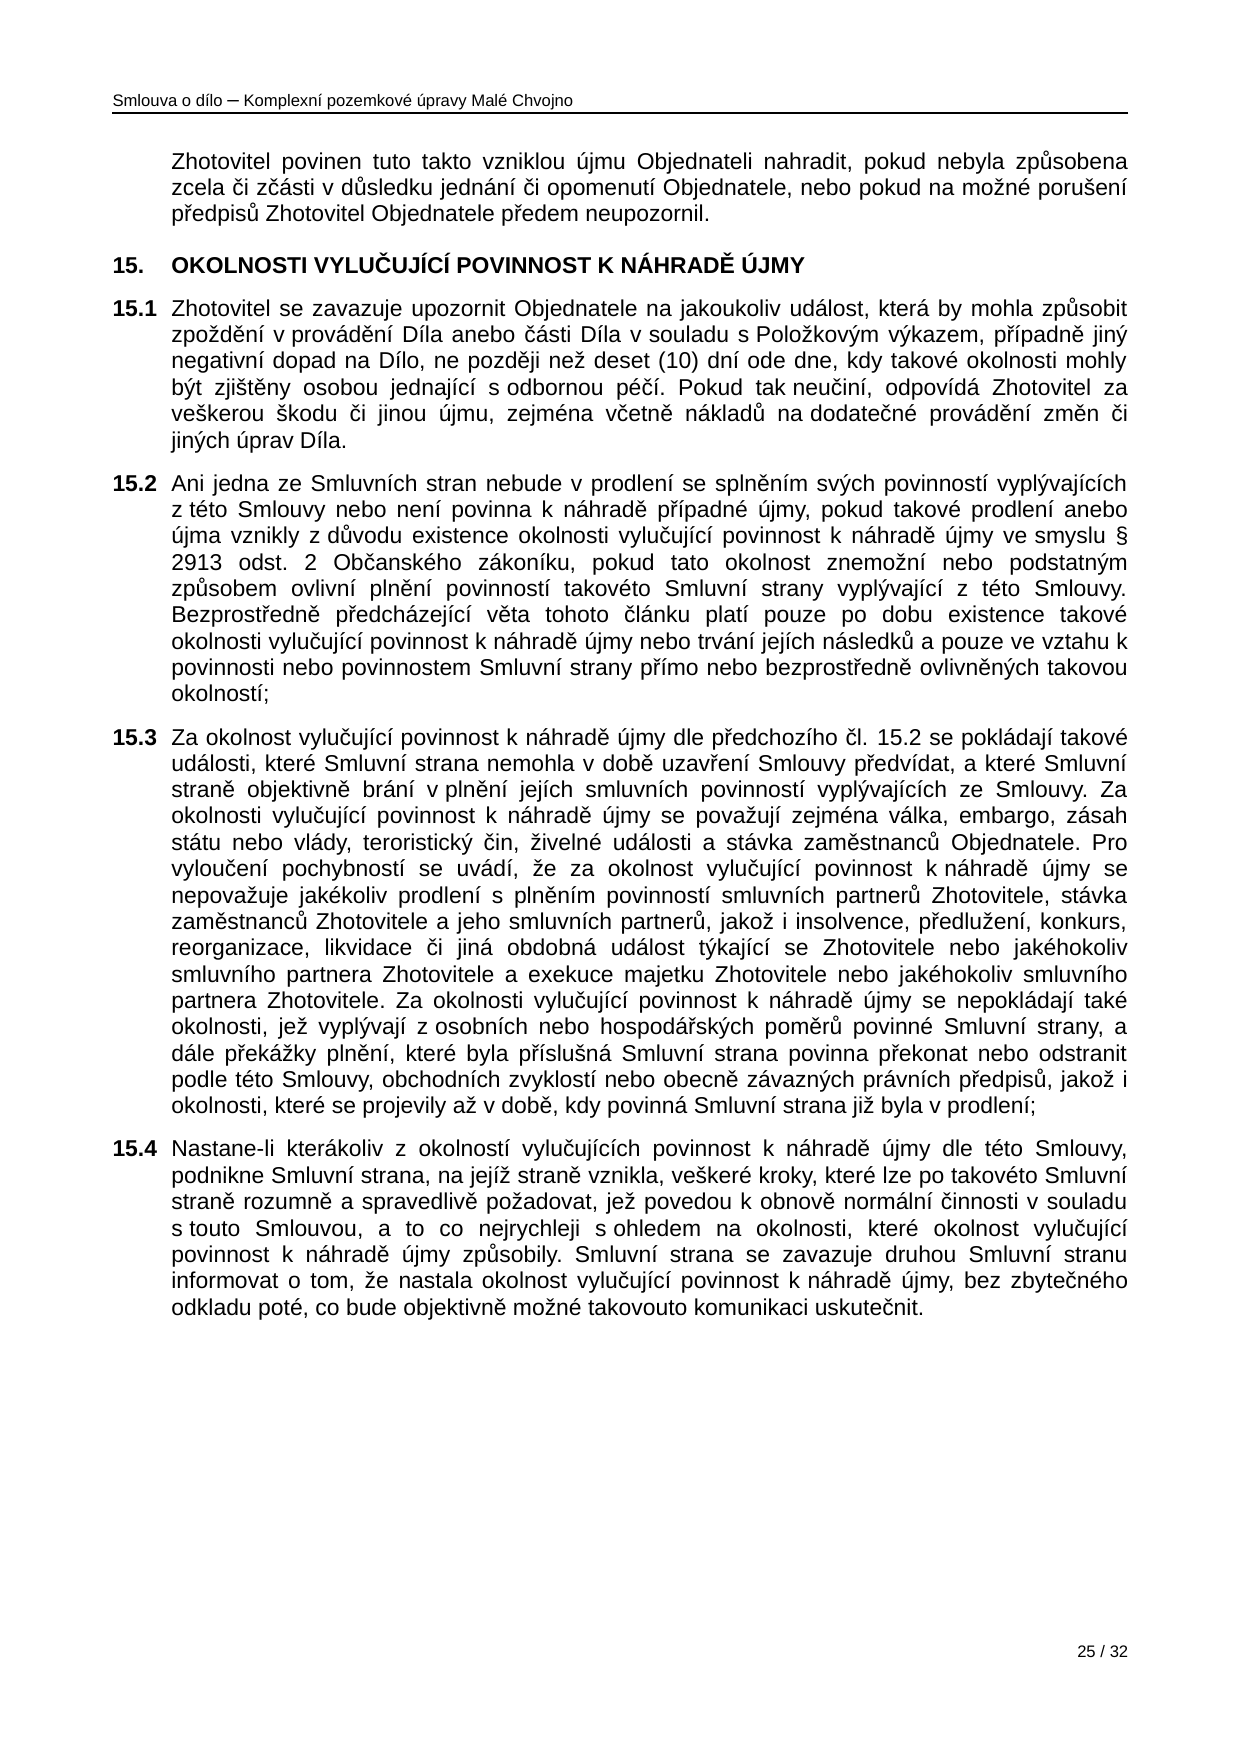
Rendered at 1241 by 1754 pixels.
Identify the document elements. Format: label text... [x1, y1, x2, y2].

text Ani jedna ze Smluvních stran nebude v prodlení se splněním svých povinností vyplývajících z této Smlouvy nebo není povinna k náhradě případné újmy, pokud takové prodlení anebo újma vznikly z důvodu existence okolnosti vylučující povinnost k náhradě újmy ve smyslu § 2913 odst. 2 Občanského zákoníku, pokud tato okolnost znemožní nebo podstatným způsobem ovlivní plnění povinností takovéto Smluvní strany vyplývající z této Smlouvy. Bezprostředně předcházející věta tohoto článku platí pouze po dobu existence takové okolnosti vylučující povinnost k náhradě újmy nebo trvání jejích následků a pouze ve vztahu k povinnosti nebo povinnostem Smluvní strany přímo nebo bezprostředně ovlivněných takovou okolností; [112, 469, 1128, 707]
text Nastane-li kterákoliv z okolností vylučujících povinnost k náhradě újmy dle této Smlouvy, podnikne Smluvní strana, na jejíž straně vznikla, veškeré kroky, které lze po takovéto Smluvní straně rozumně a spravedlivě požadovat, jež povedou k obnově normální činnosti v souladu s touto Smlouvou, a to co nejrychleji s ohledem na okolnosti, které okolnost vylučující povinnost k náhradě újmy způsobily. Smluvní strana se zavazuje druhou Smluvní stranu informovat o tom, že nastala okolnost vylučující povinnost k náhradě újmy, bez zbytečného odkladu poté, co bude objektivně možné takovouto komunikaci uskutečnit. [112, 1135, 1128, 1320]
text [112, 148, 1128, 227]
text Okolnosti vylučující povinnost k náhradě újmy [112, 252, 1128, 278]
text Zhotovitel se zavazuje upozornit Objednatele na jakoukoliv událost, která by mohla způsobit zpoždění v provádění Díla anebo části Díla v souladu s Položkovým výkazem, případně jiný negativní dopad na Dílo, ne později než deset (10) dní ode dne, kdy takové okolnosti mohly být zjištěny osobou jednající s odbornou péčí. Pokud tak neučiní, odpovídá Zhotovitel za veškerou škodu či jinou újmu, zejména včetně nákladů na dodatečné provádění změn či jiných úprav Díla. [112, 295, 1128, 453]
text Za okolnost vylučující povinnost k náhradě újmy dle předchozího čl. 15.2 se pokládají takové události, které Smluvní strana nemohla v době uzavření Smlouvy předvídat, a které Smluvní straně objektivně brání v plnění jejích smluvních povinností vyplývajících ze Smlouvy. Za okolnosti vylučující povinnost k náhradě újmy se považují zejména válka, embargo, zásah státu nebo vlády, teroristický čin, živelné události a stávka zaměstnanců Objednatele. Pro vyloučení pochybností se uvádí, že za okolnost vylučující povinnost k náhradě újmy se nepovažuje jakékoliv prodlení s plněním povinností smluvních partnerů Zhotovitele, stávka zaměstnanců Zhotovitele a jeho smluvních partnerů, jakož i insolvence, předlužení, konkurs, reorganizace, likvidace či jiná obdobná událost týkající se Zhotovitele nebo jakéhokoliv smluvního partnera Zhotovitele a exekuce majetku Zhotovitele nebo jakéhokoliv smluvního partnera Zhotovitele. Za okolnosti vylučující povinnost k náhradě újmy se nepokládají také okolnosti, jež vyplývají z osobních nebo hospodářských poměrů povinné Smluvní strany, a dále překážky plnění, které byla příslušná Smluvní strana povinna překonat nebo odstranit podle této Smlouvy, obchodních zvyklostí nebo obecně závazných právních předpisů, jakož i okolnosti, které se projevily až v době, kdy povinná Smluvní strana již byla v prodlení; [112, 723, 1128, 1119]
